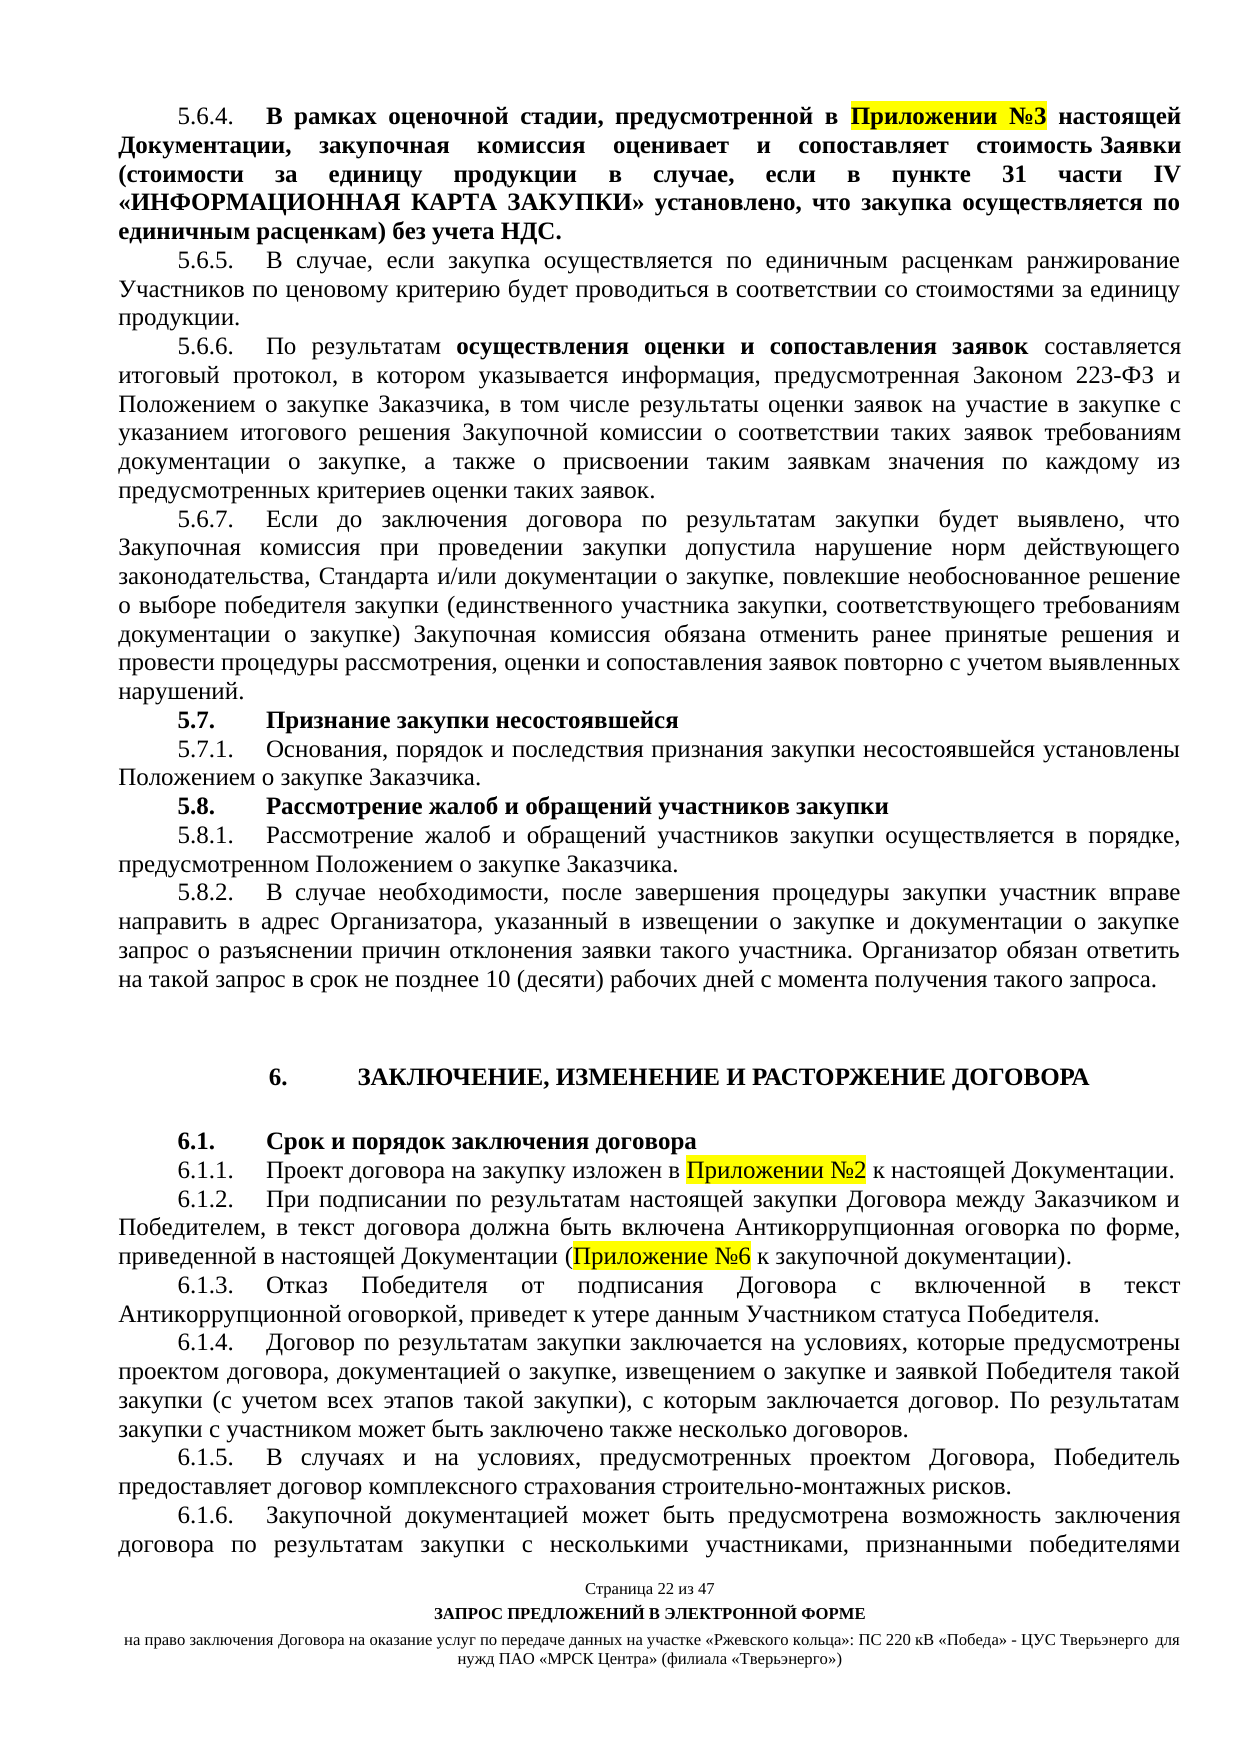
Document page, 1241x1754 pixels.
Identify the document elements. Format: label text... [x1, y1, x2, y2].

subtitle При подписании по результатам настоящей закупки Договора между Заказчиком и Победителем, в текст договора должна быть включена Антикоррупционная оговорка по форме, приведенной в настоящей Документации (Приложение №6 к закупочной документации). [118, 1184, 1181, 1270]
subtitle В рамках оценочной стадии, предусмотренной в Приложении №3 настоящей Документации, закупочная комиссия оценивает и сопоставляет стоимость Заявки (стоимости за единицу продукции в случае, если в пункте 31 части IV «ИНФОРМАЦИОННАЯ КАРТА ЗАКУПКИ» установлено, что закупка осуществляется по единичным расценкам) без учета НДС. [118, 101, 1181, 245]
subtitle Договор по результатам закупки заключается на условиях, которые предусмотрены проектом договора, документацией о закупке, извещением о закупке и заявкой Победителя такой закупки (с учетом всех этапов такой закупки), с которым заключается договор. По результатам закупки с участником может быть заключено также несколько договоров. [118, 1327, 1181, 1442]
subtitle В случае, если закупка осуществляется по единичным расценкам ранжирование Участников по ценовому критерию будет проводиться в соответствии со стоимостями за единицу продукции. [118, 245, 1181, 331]
subtitle Проект договора на закупку изложен в Приложении №2 к настоящей Документации. [866, 1155, 1181, 1184]
subtitle Если до заключения договора по результатам закупки будет выявлено, что Закупочная комиссия при проведении закупки допустила нарушение норм действующего законодательства, Стандарта и/или документации о закупке, повлекшие необоснованное решение о выборе победителя закупки (единственного участника закупки, соответствующего требованиям документации о закупке) Закупочная комиссия обязана отменить ранее принятые решения и провести процедуры рассмотрения, оценки и сопоставления заявок повторно с учетом выявленных нарушений. [118, 504, 1181, 705]
subtitle Рассмотрение жалоб и обращений участников закупки [118, 791, 1181, 820]
subtitle В случаях и на условиях, предусмотренных проектом Договора, Победитель предоставляет договор комплексного страхования строительно-монтажных рисков. [118, 1442, 1181, 1500]
subtitle Признание закупки несостоявшейся [118, 705, 1181, 734]
subtitle Проект договора на закупку изложен в Приложении №2 к настоящей Документации. [118, 1155, 686, 1184]
subtitle По результатам осуществления оценки и сопоставления заявок составляется итоговый протокол, в котором указывается информация, предусмотренная Законом 223-ФЗ и Положением о закупке Заказчика, в том числе результаты оценки заявок на участие в закупке с указанием итогового решения Закупочной комиссии о соответствии таких заявок требованиям документации о закупке, а также о присвоении таким заявкам значения по каждому из предусмотренных критериев оценки таких заявок. [118, 331, 1181, 504]
subtitle ЗАКЛЮЧЕНИЕ, ИЗМЕНЕНИЕ И РАСТОРЖЕНИЕ ДОГОВОРА [118, 1062, 1181, 1091]
subtitle Основания, порядок и последствия признания закупки несостоявшейся установлены Положением о закупке Заказчика. [118, 734, 1181, 791]
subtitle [118, 1500, 1181, 1557]
subtitle Срок и порядок заключения договора [118, 1126, 1181, 1155]
subtitle В случае необходимости, после завершения процедуры закупки участник вправе направить в адрес Организатора, указанный в извещении о закупке и документации о закупке запрос о разъяснении причин отклонения заявки такого участника. Организатор обязан ответить на такой запрос в срок не позднее 10 (десяти) рабочих дней с момента получения такого запроса. [118, 877, 1181, 992]
subtitle Отказ Победителя от подписания Договора с включенной в текст Антикоррупционной оговоркой, приведет к утере данным Участником статуса Победителя. [118, 1270, 1181, 1327]
subtitle Рассмотрение жалоб и обращений участников закупки осуществляется в порядке, предусмотренном Положением о закупке Заказчика. [118, 820, 1181, 877]
